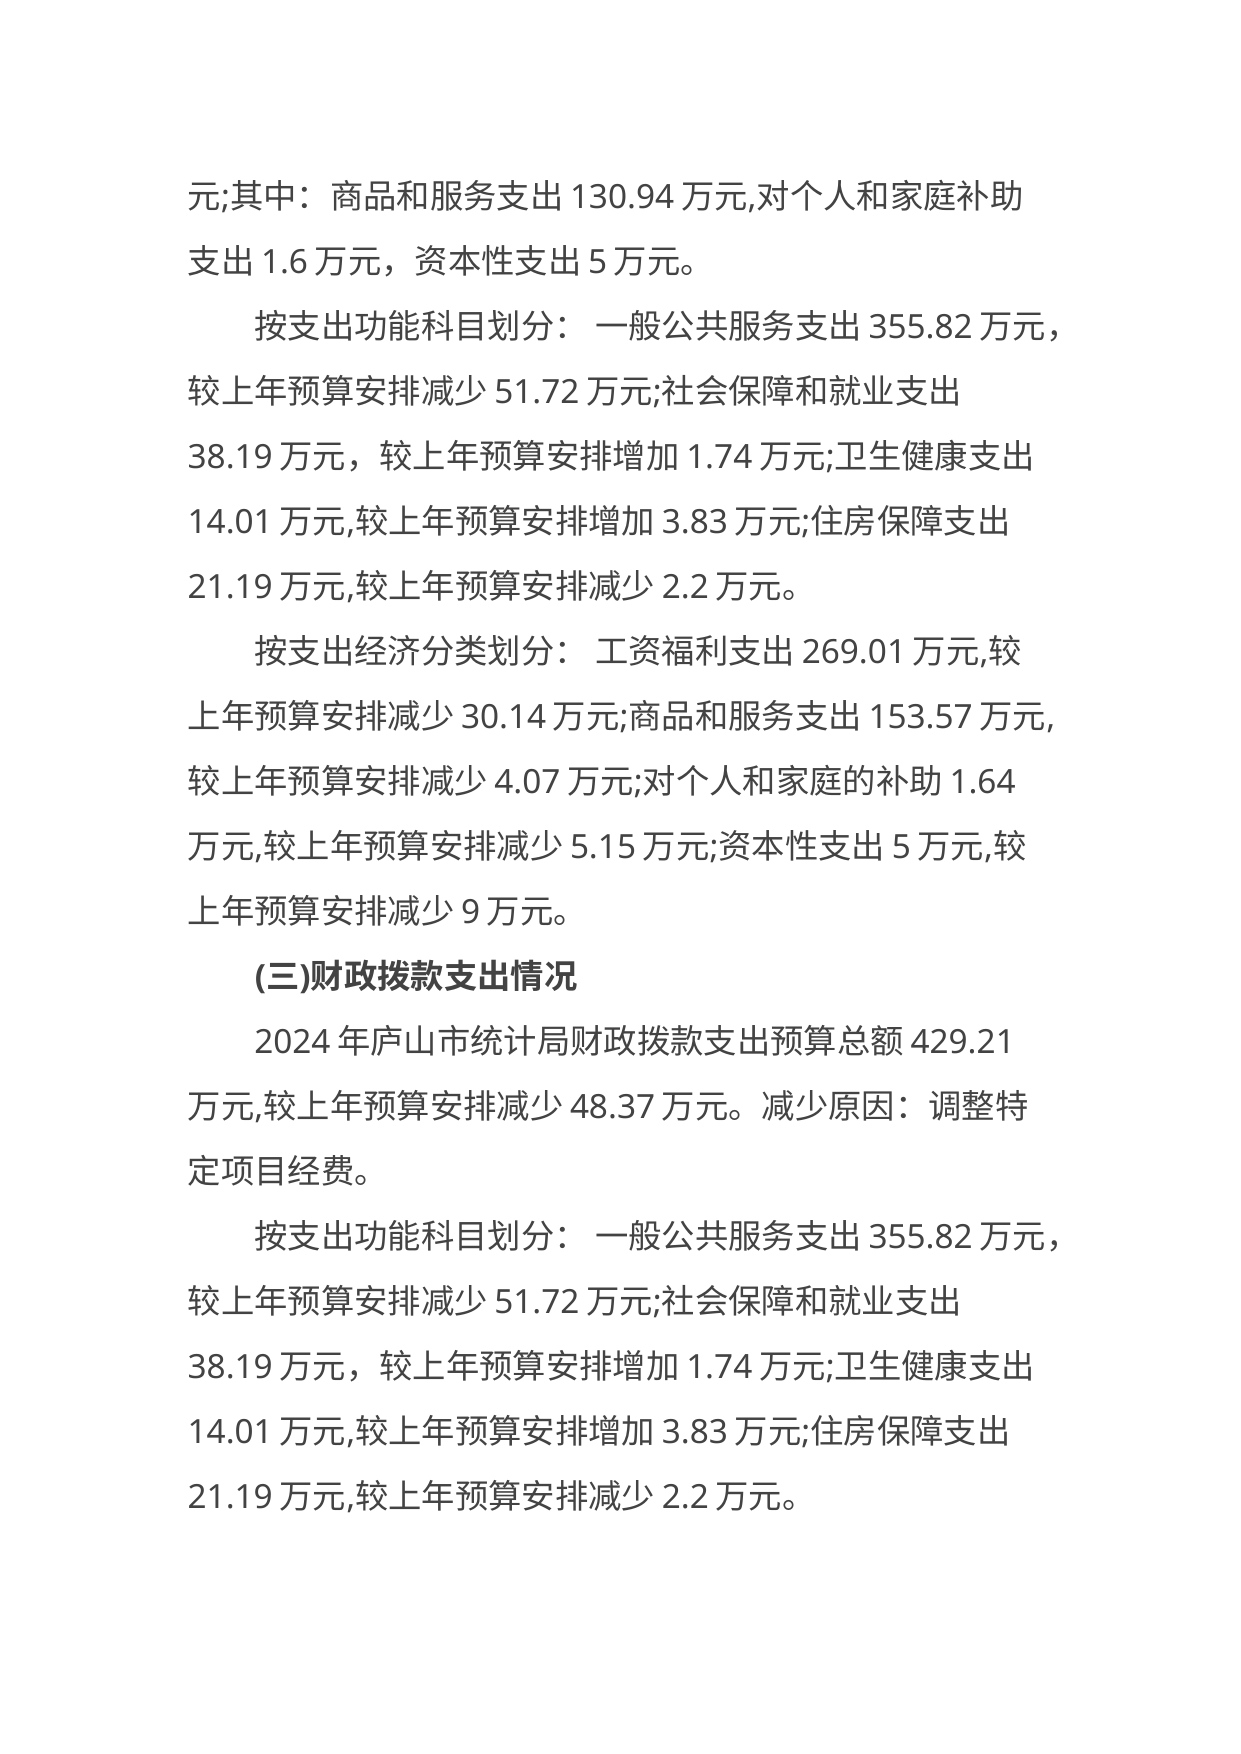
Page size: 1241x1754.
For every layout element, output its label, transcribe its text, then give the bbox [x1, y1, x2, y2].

text 按支出功能科目划分： 一般公共服务支出355.82万元，较上年预算安排减少51.72万元;社会保障和就业支出38.19万元，较上年预算安排增加1.74万元;卫生健康支出14.01万元,较上年预算安排增加3.83万元;住房保障支出21.19万元,较上年预算安排减少2.2万元。 [187, 1202, 1053, 1527]
text 按支出功能科目划分： 一般公共服务支出355.82万元，较上年预算安排减少51.72万元;社会保障和就业支出38.19万元，较上年预算安排增加1.74万元;卫生健康支出14.01万元,较上年预算安排增加3.83万元;住房保障支出21.19万元,较上年预算安排减少2.2万元。 [187, 292, 1053, 617]
text (三)财政拨款支出情况 [187, 942, 1053, 1007]
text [187, 162, 1053, 292]
text 按支出经济分类划分： 工资福利支出269.01万元,较上年预算安排减少30.14万元;商品和服务支出153.57万元,较上年预算安排减少4.07万元;对个人和家庭的补助1.64万元,较上年预算安排减少5.15万元;资本性支出5万元,较上年预算安排减少9万元。 [187, 617, 1053, 942]
text 2024年庐山市统计局财政拨款支出预算总额429.21万元,较上年预算安排减少48.37万元。减少原因：调整特定项目经费。 [187, 1007, 1053, 1202]
